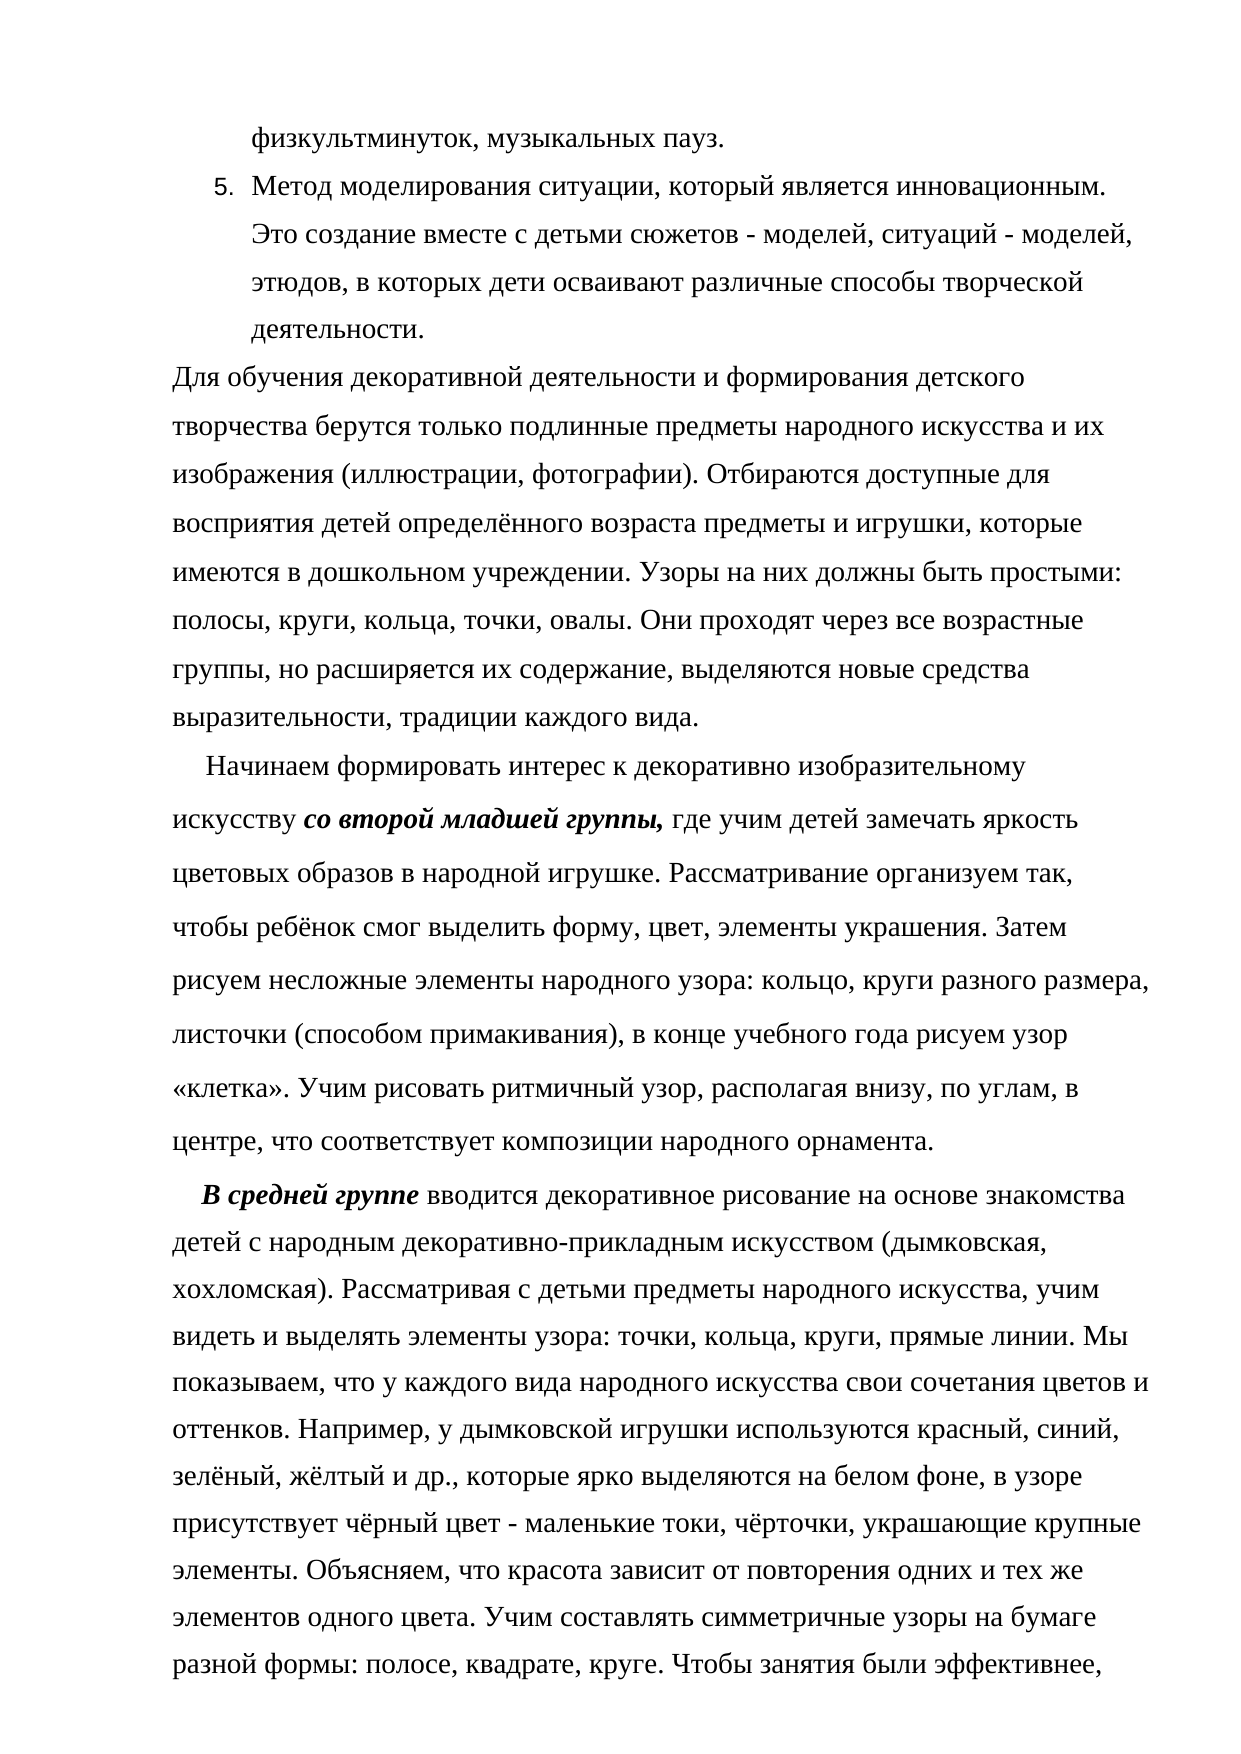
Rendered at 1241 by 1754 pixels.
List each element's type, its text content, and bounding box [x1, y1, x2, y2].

text Начинаем формировать интерес к декоративно изобразительному искусству со второй младшей группы, где учим детей замечать яркость цветовых образов в народной игрушке. Рассматривание организуем так, чтобы ребёнок смог выделить форму, цвет, элементы украшения. Затем рисуем несложные элементы народного узора: кольцо, круги разного размера, листочки (способом примакивания), в конце учебного года рисуем узор «клетка». Учим рисовать ритмичный узор, располагая внизу, по углам, в центре, что соответствует композиции народного орнамента. [172, 748, 1154, 1157]
list Метод моделирования ситуации, который является инновационным. Это создание вместе с детьми сюжетов - моделей, ситуаций - моделей, этюдов, в которых дети осваивают различные способы творческой деятельности. [214, 168, 1154, 345]
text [172, 1177, 1154, 1679]
text Для обучения декоративной деятельности и формирования детского творчества берутся только подлинные предметы народного искусства и их изображения (иллюстрации, фотографии). Отбираются доступные для восприятия детей определённого возраста предметы и игрушки, которые имеются в дошкольном учреждении. Узоры на них должны быть простыми: полосы, круги, кольца, точки, овалы. Они проходят через все возрастные группы, но расширяется их содержание, выделяются новые средства выразительности, традиции каждого вида. [172, 359, 1154, 733]
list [214, 120, 1154, 153]
